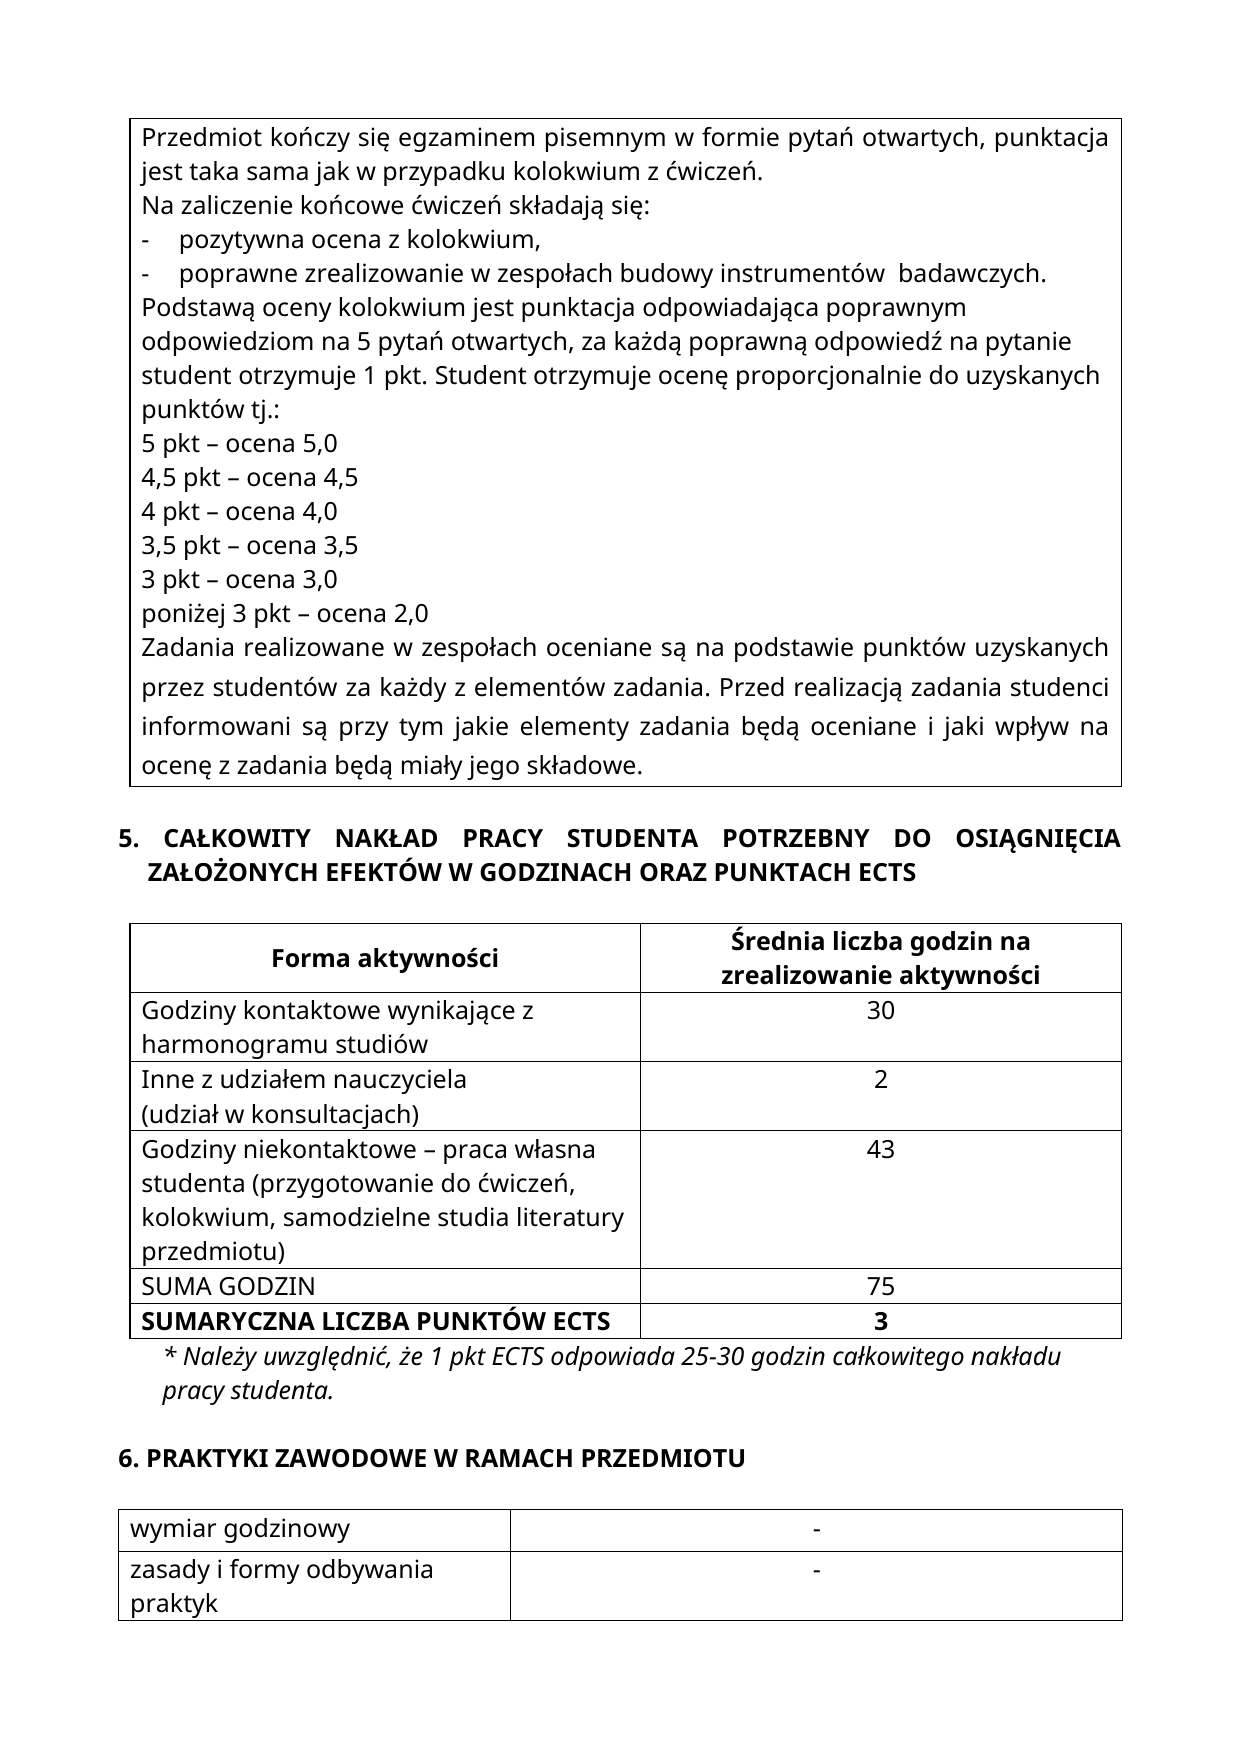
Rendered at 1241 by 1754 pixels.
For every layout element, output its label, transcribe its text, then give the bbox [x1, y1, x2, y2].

table_cell 3 [641, 1304, 1121, 1338]
table_cell Godziny kontaktowe wynikające z harmonogramu studiów [131, 993, 640, 1061]
text * Należy uwzględnić, że 1 pkt ECTS odpowiada 25-30 godzin całkowitego nakładu pracy studenta. [162, 1339, 1122, 1407]
table_cell 43 [641, 1131, 1121, 1268]
text 5. CAŁKOWITY NAKŁAD PRACY STUDENTA POTRZEBNY DO OSIĄGNIĘCIA ZAŁOŻONYCH EFEKTÓW W GODZINACH ORAZ PUNKTACH ECTS [118, 821, 1122, 889]
text 6. PRAKTYKI ZAWODOWE W RAMACH PRZEDMIOTU [118, 1441, 1122, 1475]
table_header Średnia liczba godzin na zrealizowanie aktywności [641, 924, 1121, 992]
table_cell SUMA GODZIN [131, 1269, 640, 1303]
table_cell Inne z udziałem nauczyciela (udział w konsultacjach) [131, 1062, 640, 1130]
table_header Przedmiot kończy się egzaminem pisemnym w formie pytań otwartych, punktacja jest taka sama jak w przypadku kolokwium z ćwiczeń. Na zaliczenie końcowe ćwiczeń składają się: pozytywna ocena z kolokwium, poprawne zrealizowanie w zespołach budowy instrumentów badawczych. Podstawą oceny kolokwium jest punktacja odpowiadająca poprawnym odpowiedziom na 5 pytań otwartych, za każdą poprawną odpowiedź na pytanie student otrzymuje 1 pkt. Student otrzymuje ocenę proporcjonalnie do uzyskanych punktów tj.: 5 pkt – ocena 5,0 4,5 pkt – ocena 4,5 4 pkt – ocena 4,0 3,5 pkt – ocena 3,5 3 pkt – ocena 3,0 poniżej 3 pkt – ocena 2,0 Zadania realizowane w zespołach oceniane są na podstawie punktów uzyskanych przez studentów za każdy z elementów zadania. Przed realizacją zadania studenci informowani są przy tym jakie elementy zadania będą oceniane i jaki wpływ na ocenę z zadania będą miały jego składowe. [131, 119, 1121, 786]
table_cell zasady i formy odbywania praktyk [119, 1552, 510, 1620]
table_cell SUMARYCZNA LICZBA PUNKTÓW ECTS [131, 1304, 640, 1338]
table_header wymiar godzinowy [119, 1510, 510, 1551]
table_cell 2 [641, 1062, 1121, 1130]
table_cell 30 [641, 993, 1121, 1061]
table_header - [511, 1510, 1122, 1551]
table_header Forma aktywności [131, 924, 640, 992]
table_cell Godziny niekontaktowe – praca własna studenta (przygotowanie do ćwiczeń, kolokwium, samodzielne studia literatury przedmiotu) [131, 1131, 640, 1268]
table_cell - [511, 1552, 1122, 1620]
table_cell 75 [641, 1269, 1121, 1303]
